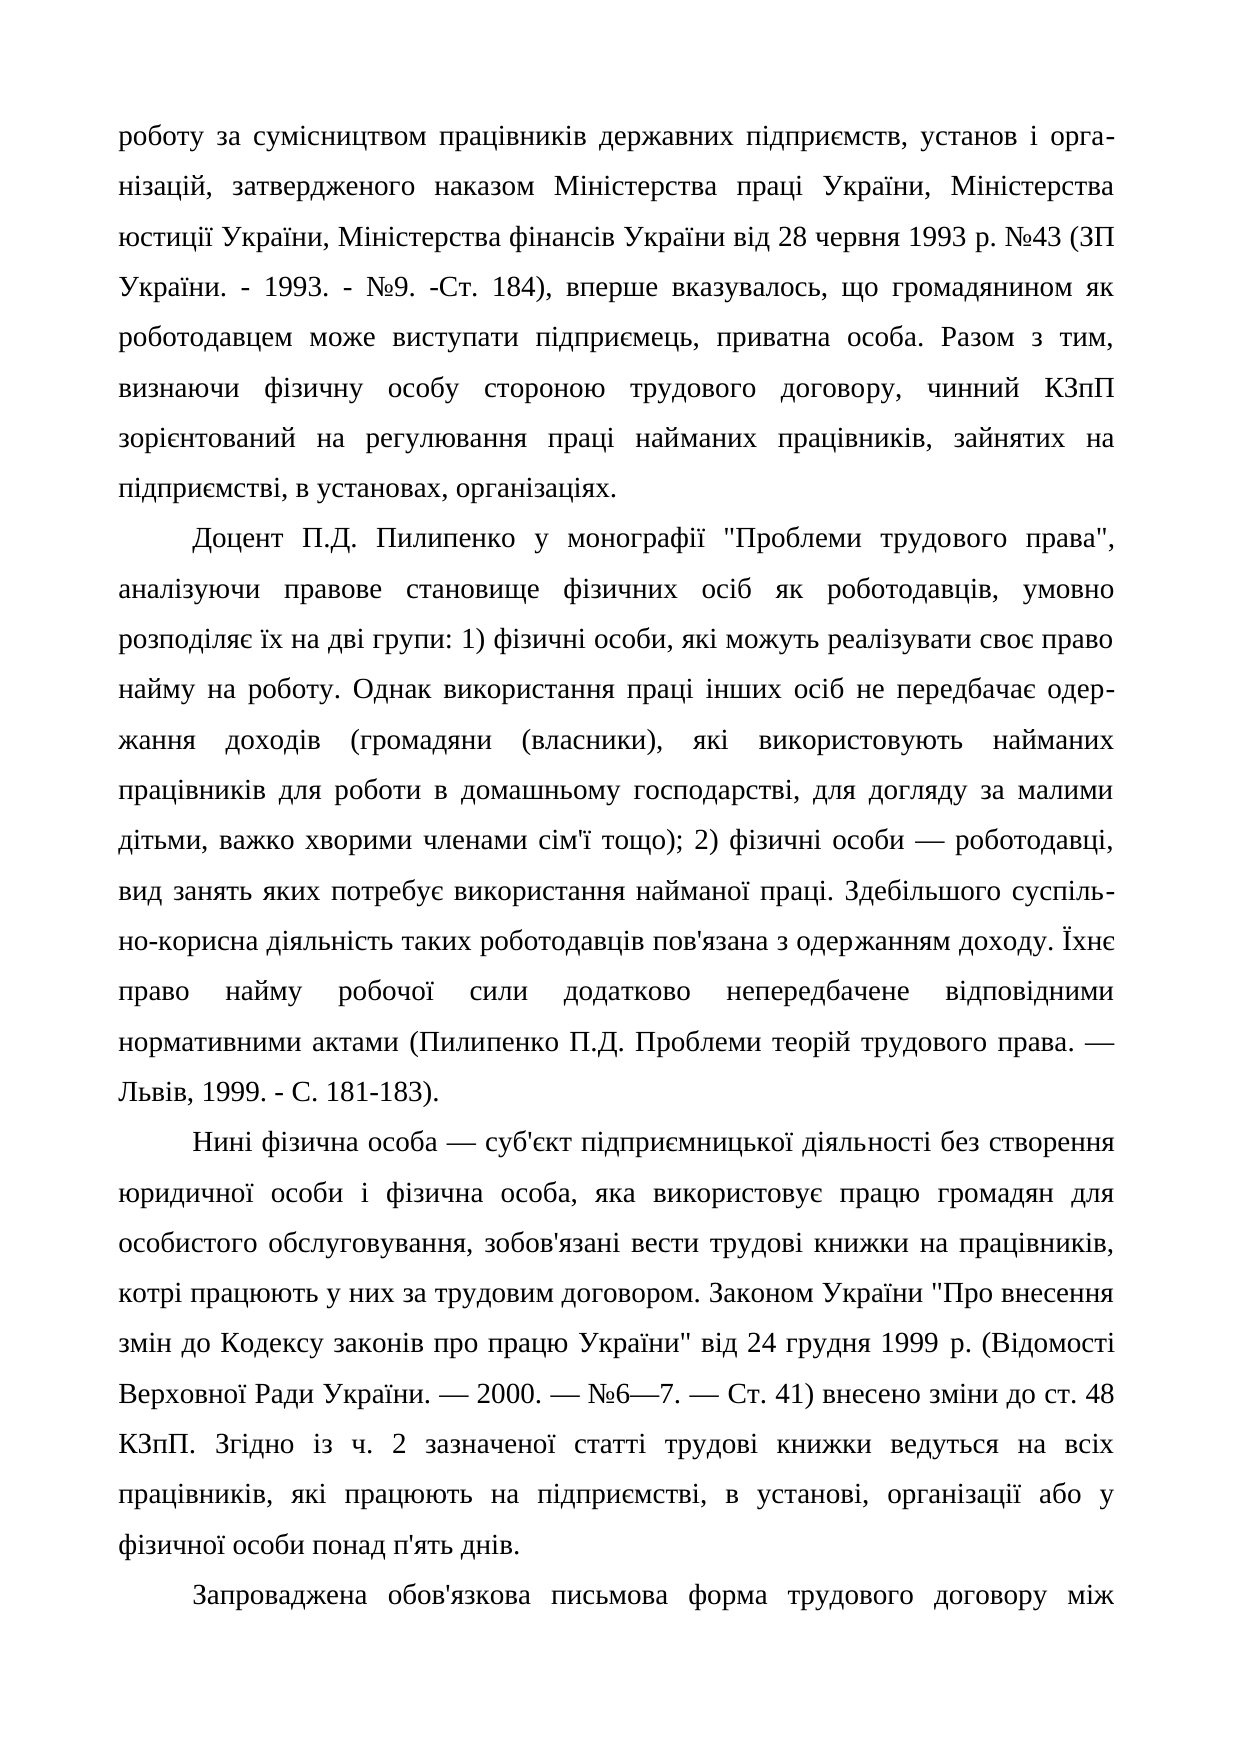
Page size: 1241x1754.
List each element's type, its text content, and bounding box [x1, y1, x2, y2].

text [118, 1577, 1115, 1611]
text Доцент П.Д. Пилипенко у монографії "Проблеми трудового права", аналізуючи правове становище фізичних осіб як роботодавців, умовно розподіляє їх на дві групи: 1) фізичні особи, які можуть реалізувати своє право найму на роботу. Однак використання праці інших осіб не передбачає одержання доходів (громадяни (власники), які використовують найманих працівників для роботи в домашньому господарстві, для догляду за малими дітьми, важко хворими членами сім'ї тощо); 2) фізичні особи — роботодавці, вид занять яких потребує використання найманої праці. Здебільшого суспільно-корисна діяльність таких роботодавців пов'язана з одержанням доходу. Їхнє право найму робочої сили додатково непередбачене відповідними нормативними актами (Пилипенко П.Д. Проблеми теорій трудового права. — Львів, 1999. - С. 181-183). [118, 521, 1115, 1108]
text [118, 118, 1115, 504]
text Нині фізична особа — суб'єкт підприємницької діяльності без створення юридичної особи і фізична особа, яка використовує працю громадян для особистого обслуговування, зобов'язані вести трудові книжки на працівників, котрі працюють у них за трудовим договором. Законом України "Про внесення змін до Кодексу законів про працю України" від 24 грудня 1999 p. (Відомості Верховної Ради України. — 2000. — №6—7. — Ст. 41) внесено зміни до ст. 48 КЗпП. Згідно із ч. 2 зазначеної статті трудові книжки ведуться на всіх працівників, які працюють на підприємстві, в установі, організації або у фізичної особи понад п'ять днів. [118, 1124, 1115, 1560]
